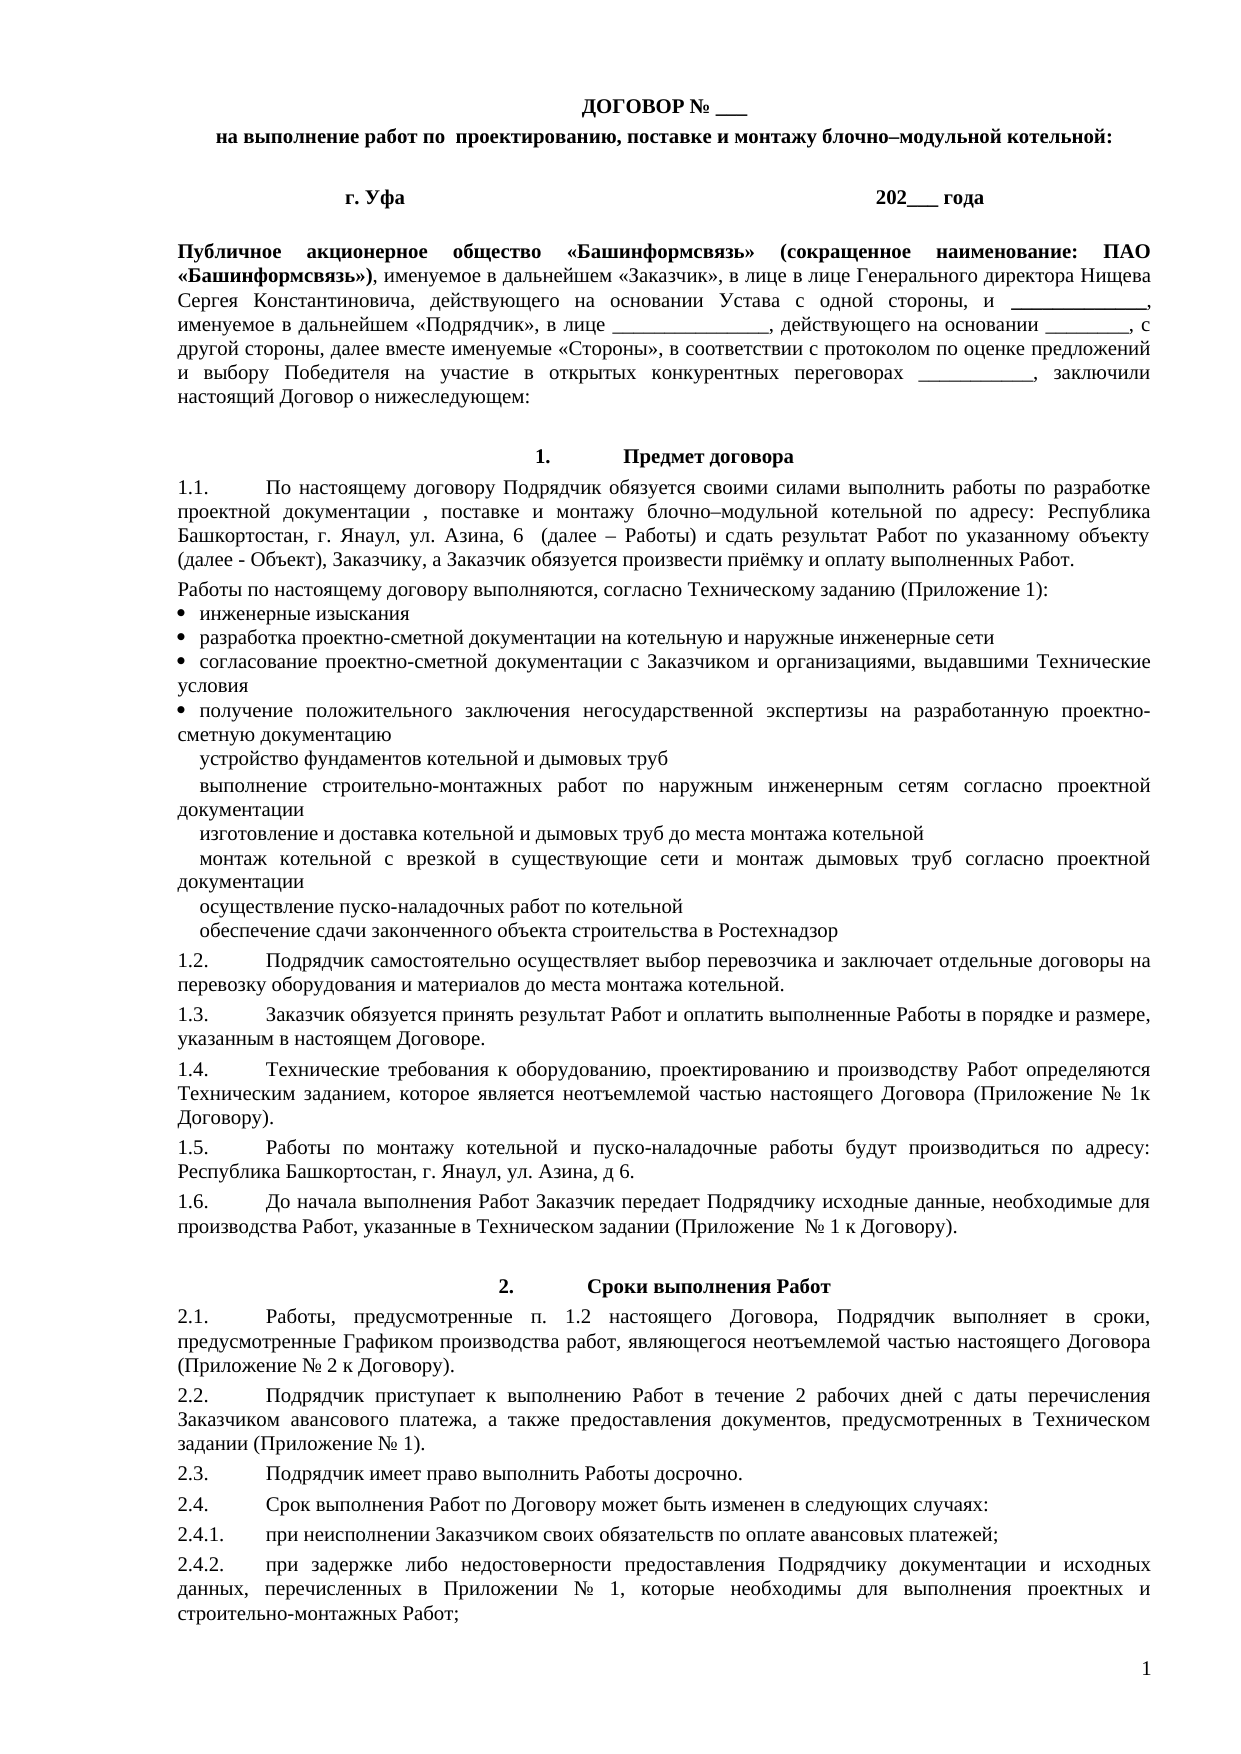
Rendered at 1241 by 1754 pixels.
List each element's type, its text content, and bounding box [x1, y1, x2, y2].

list изготовление и доставка котельной и дымовых труб до места монтажа котельной [177, 821, 1152, 845]
list Подрядчик приступает к выполнению Работ в течение 2 рабочих дней с даты перечисления Заказчиком авансового платежа, а также предоставления документов, предусмотренных в Техническом задании (Приложение № 1). [177, 1383, 1152, 1455]
list выполнение строительно-монтажных работ по наружным инженерным сетям согласно проектной документации [177, 773, 1152, 821]
list обеспечение сдачи законченного объекта строительства в Ростехнадзор [177, 918, 1152, 942]
text г. Уфа 202___ года [177, 185, 1152, 209]
list Работы, предусмотренные п. 1.2 настоящего Договора, Подрядчик выполняет в сроки, предусмотренные Графиком производства работ, являющегося неотъемлемой частью настоящего Договора (Приложение № 2 к Договору). [177, 1304, 1152, 1377]
list Работы по монтажу котельной и пуско-наладочные работы будут производиться по адресу: Республика Башкортостан, г. Янаул, ул. Азина, д 6. [177, 1135, 1152, 1183]
list согласование проектно-сметной документации с Заказчиком и организациями, выдавшими Технические условия [177, 649, 1152, 697]
list Предмет договора [177, 444, 1152, 468]
list осуществление пуско-наладочных работ по котельной [177, 893, 1152, 918]
list разработка проектно-сметной документации на котельную и наружные инженерные сети [177, 625, 1152, 649]
list Срок выполнения Работ по Договору может быть изменен в следующих случаях: [177, 1492, 1152, 1516]
list Подрядчик самостоятельно осуществляет выбор перевозчика и заключает отдельные договоры на перевозку оборудования и материалов до места монтажа котельной. [177, 948, 1152, 996]
list До начала выполнения Работ Заказчик передает Подрядчику исходные данные, необходимые для производства Работ, указанные в Техническом задании (Приложение № 1 к Договору). [177, 1189, 1152, 1238]
text 2.4.1. при неисполнении Заказчиком своих обязательств по оплате авансовых платежей; [177, 1522, 1152, 1546]
list Подрядчик имеет право выполнить Работы досрочно. [177, 1461, 1152, 1485]
list Сроки выполнения Работ [177, 1274, 1152, 1298]
list Технические требования к оборудованию, проектированию и производству Работ определяются Техническим заданием, которое является неотъемлемой частью настоящего Договора (Приложение № 1к Договору). [177, 1057, 1152, 1129]
text 2.4.2. при задержке либо недостоверности предоставления Подрядчику документации и исходных данных, перечисленных в Приложении № 1, которые необходимы для выполнения проектных и строительно-монтажных Работ; [177, 1552, 1152, 1624]
list Заказчик обязуется принять результат Работ и оплатить выполненные Работы в порядке и размере, указанным в настоящем Договоре. [177, 1002, 1152, 1050]
text Работы по настоящему договору выполняются, согласно Техническому заданию (Приложение 1): [177, 577, 1152, 601]
text ДОГОВОР № ___ [177, 94, 1152, 118]
list По настоящему договору Подрядчик обязуется своими силами выполнить работы по разработке проектной документации , поставке и монтажу блочно–модульной котельной по адресу: Республика Башкортостан, г. Янаул, ул. Азина, 6 (далее – Работы) и сдать результат Работ по указанному объекту (далее - Объект), Заказчику, а Заказчик обязуется произвести приёмку и оплату выполненных Работ. [177, 475, 1152, 571]
text Публичное акционерное общество «Башинформсвязь» (сокращенное наименование: ПАО «Башинформсвязь»), именуемое в дальнейшем «Заказчик», в лице в лице Генерального директора Нищева Сергея Константиновича, действующего на основании Устава с одной стороны, и _____________, именуемое в дальнейшем «Подрядчик», в лице _______________, действующего на основании ________, с другой стороны, далее вместе именуемые «Стороны», в соответствии с протоколом по оценке предложений и выбору Победителя на участие в открытых конкурентных переговорах ___________, заключили настоящий Договор о нижеследующем: [177, 239, 1152, 408]
list получение положительного заключения негосударственной экспертизы на разработанную проектно-сметную документацию [177, 697, 1152, 746]
list устройство фундаментов котельной и дымовых труб [177, 746, 1152, 770]
list монтаж котельной с врезкой в существующие сети и монтаж дымовых труб согласно проектной документации [177, 845, 1152, 893]
list инженерные изыскания [177, 601, 1152, 625]
text на выполнение работ по проектированию, поставке и монтажу блочно–модульной котельной: [177, 124, 1152, 148]
